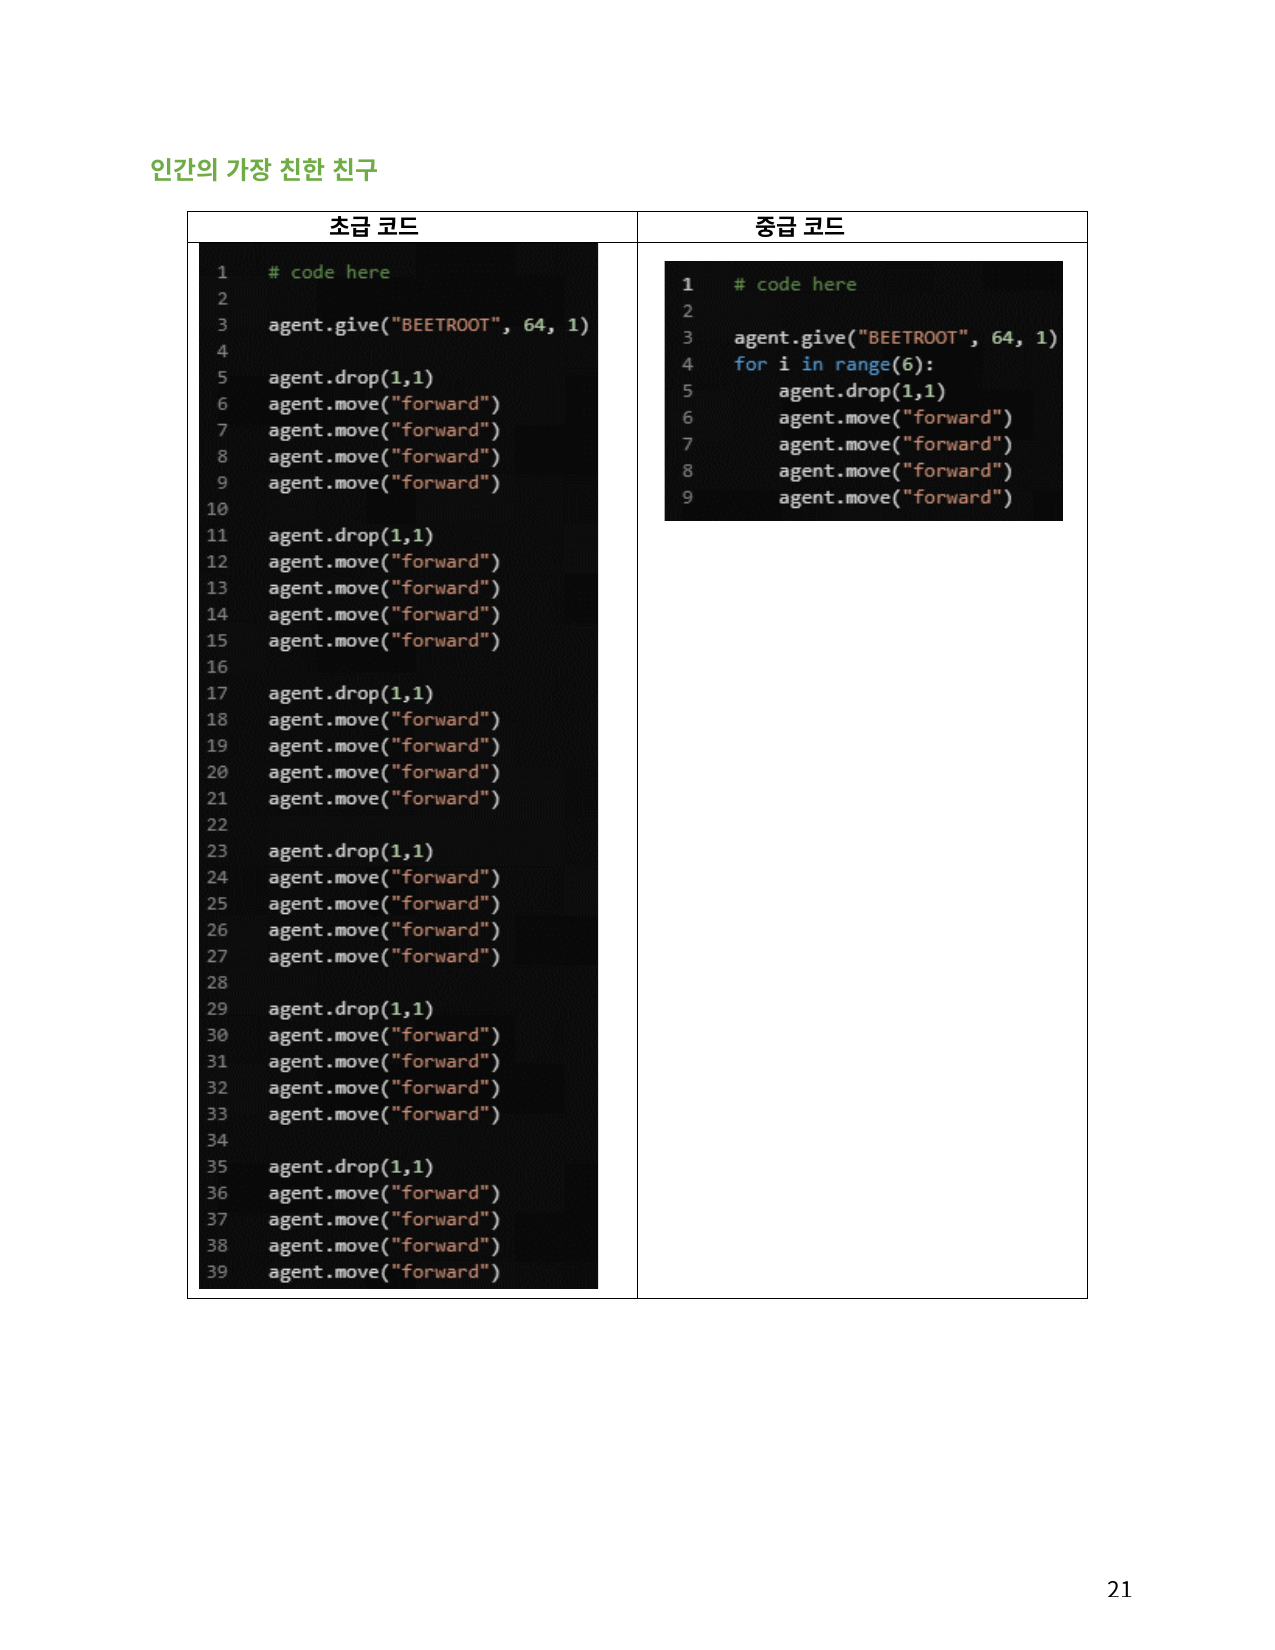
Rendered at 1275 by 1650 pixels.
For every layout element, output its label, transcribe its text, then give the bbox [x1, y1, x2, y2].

table_header 중급 코드 [638, 212, 1087, 242]
picture [664, 261, 1063, 521]
table_cell [188, 243, 637, 1298]
table_header 초급 코드 [188, 212, 637, 242]
picture [199, 243, 599, 1289]
text 인간의 가장 친한 친구 [150, 150, 1137, 186]
table_cell [638, 243, 1087, 1298]
